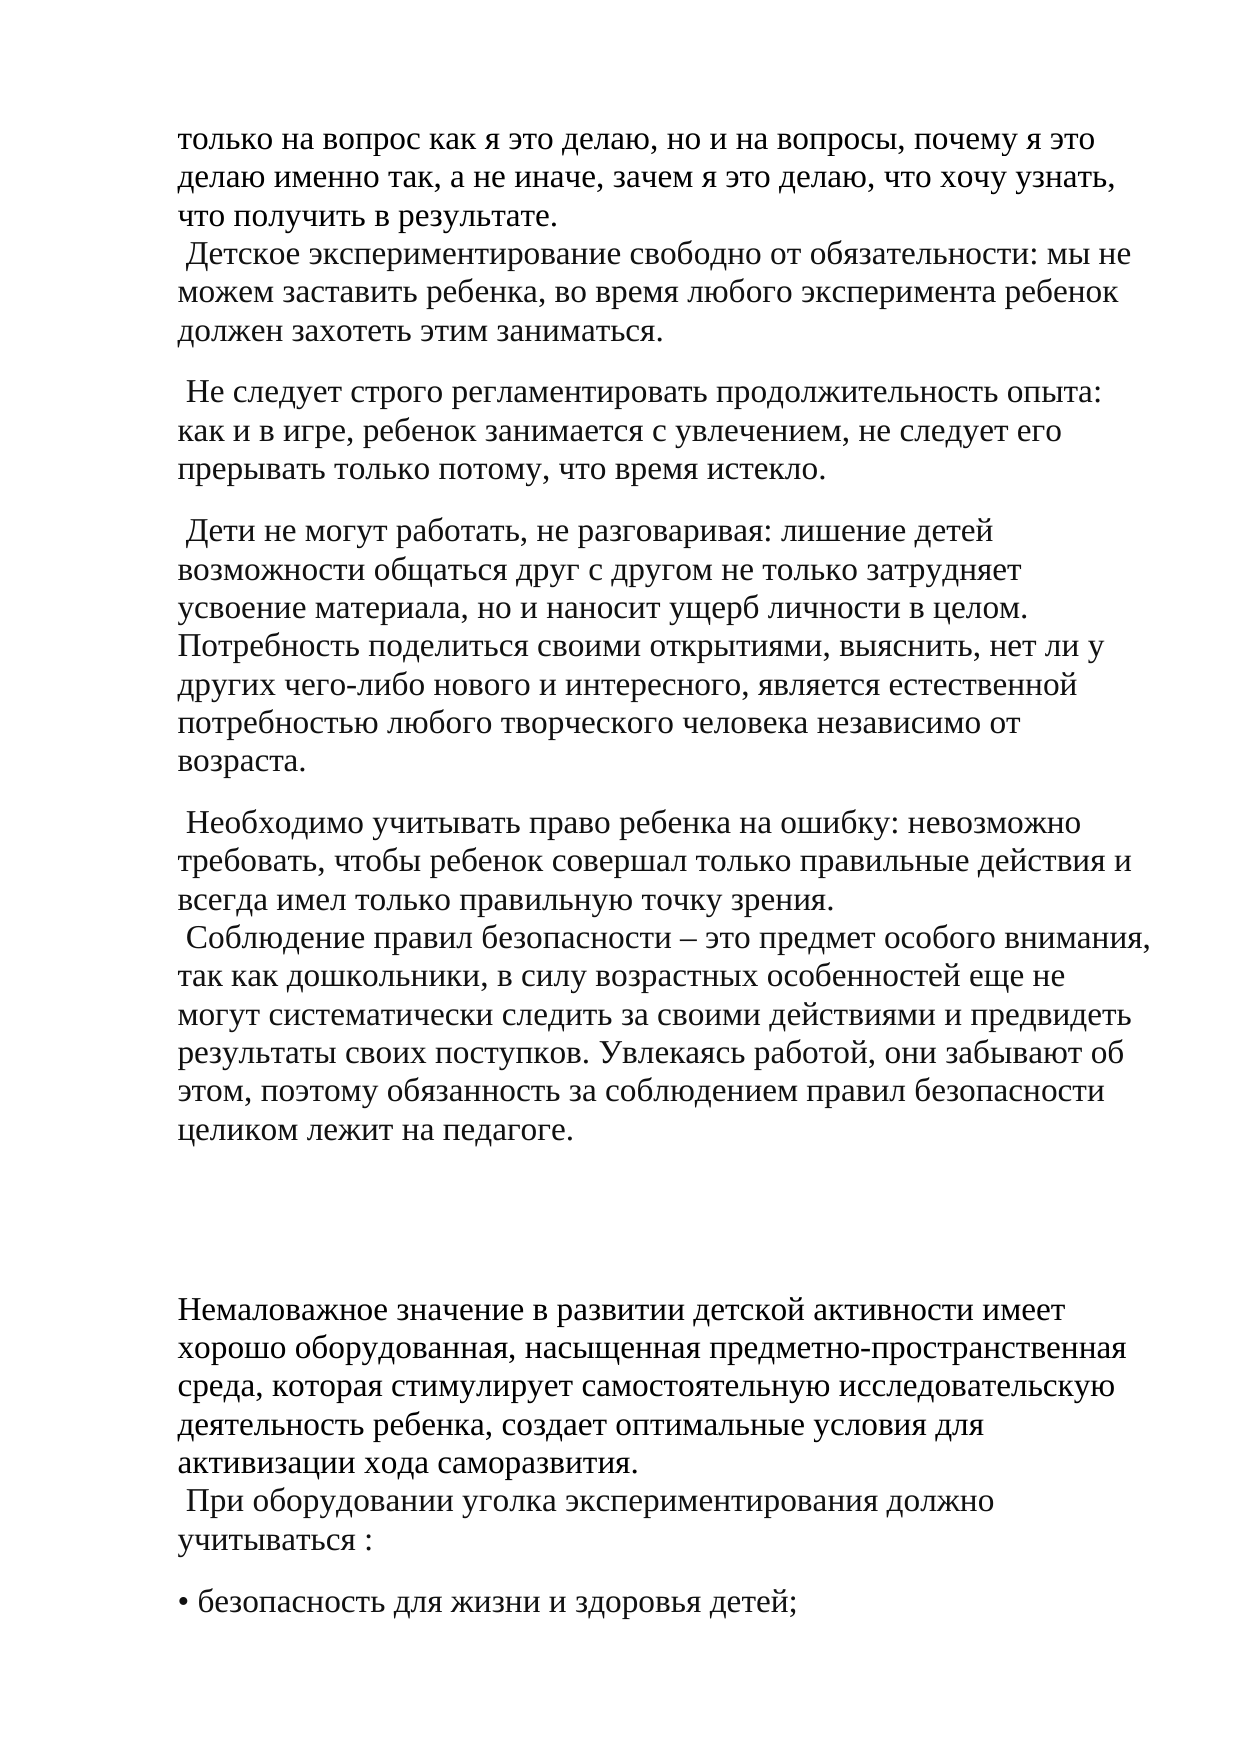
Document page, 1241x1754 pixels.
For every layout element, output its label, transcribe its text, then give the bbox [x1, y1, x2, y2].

text Необходимо учитывать право ребенка на ошибку: невозможно требовать, чтобы ребенок совершал только правильные действия и всегда имел только правильную точку зрения. [177, 802, 1152, 917]
text Не следует строго регламентировать продолжительность опыта: как и в игре, ребенок занимается с увлечением, не следует его прерывать только потому, что время истекло. [177, 372, 1152, 487]
text Немаловажное значение в развитии детской активности имеет хорошо оборудованная, насыщенная предметно-пространственная среда, которая стимулирует самостоятельную исследовательскую деятельность ребенка, создает оптимальные условия для активизации хода саморазвития. [177, 1212, 1152, 1481]
text Соблюдение правил безопасности – это предмет особого внимания, так как дошкольники, в силу возрастных особенностей еще не могут систематически следить за своими действиями и предвидеть результаты своих поступков. Увлекаясь работой, они забывают об этом, поэтому обязанность за соблюдением правил безопасности целиком лежит на педагоге. [177, 917, 1152, 1147]
text Детское экспериментирование свободно от обязательности: мы не можем заставить ребенка, во время любого эксперимента ребенок должен захотеть этим заниматься. [177, 233, 1152, 348]
text При оборудовании уголка экспериментирования должно учитываться : [177, 1481, 1152, 1557]
text Дети не могут работать, не разговаривая: лишение детей возможности общаться друг с другом не только затрудняет усвоение материала, но и наносит ущерб личности в целом. Потребность поделиться своими открытиями, выяснить, нет ли у других чего-либо нового и интересного, является естественной потребностью любого творческого человека независимо от возраста. [177, 510, 1152, 779]
text • безопасность для жизни и здоровья детей; [177, 1581, 1152, 1619]
